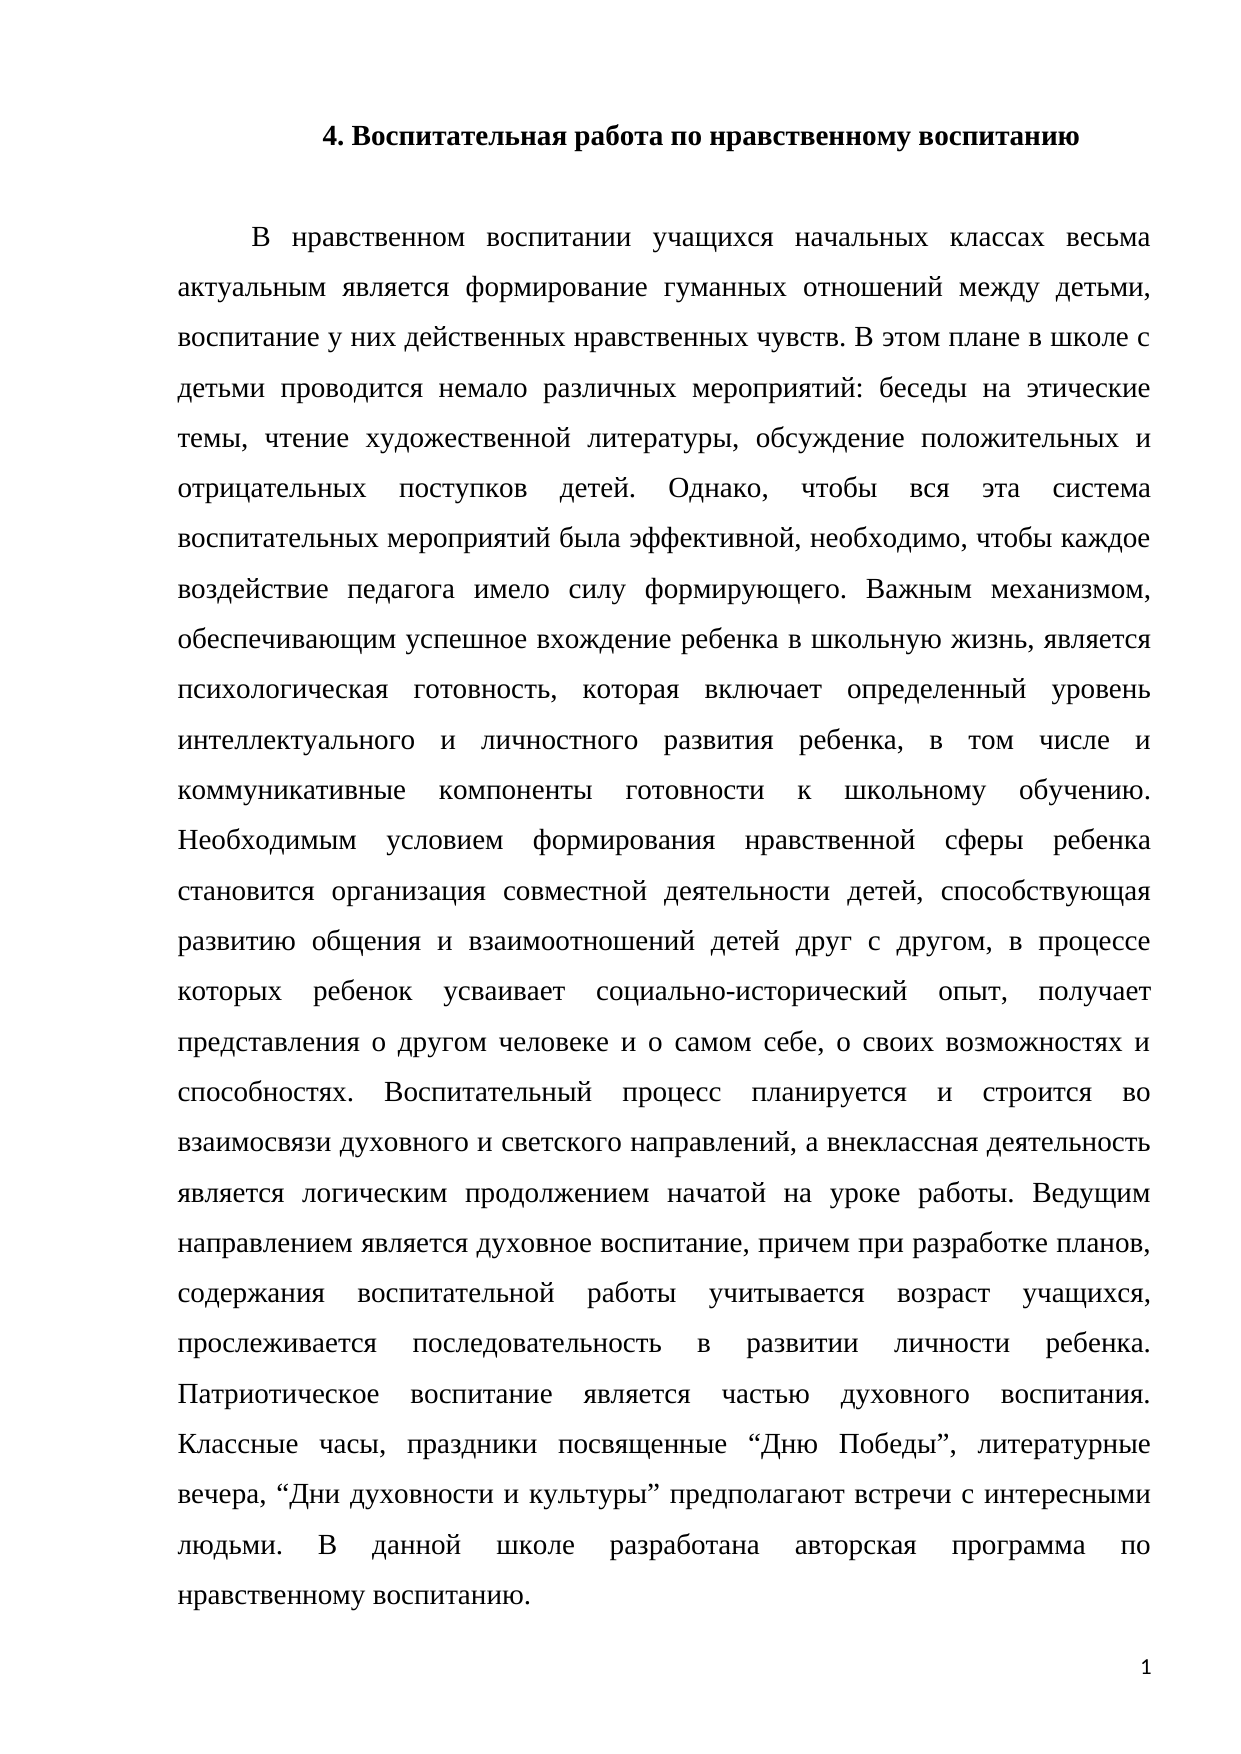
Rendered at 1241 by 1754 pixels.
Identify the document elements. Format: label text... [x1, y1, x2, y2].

text 4. Воспитательная работа по нравственному воспитанию [177, 118, 1152, 152]
text В нравственном воспитании учащихся начальных классах весьма актуальным является формирование гуманных отношений между детьми, воспитание у них действенных нравственных чувств. В этом плане в школе с детьми проводится немало различных мероприятий: беседы на этические темы, чтение художественной литературы, обсуждение положительных и отрицательных поступков детей. Однако, чтобы вся эта система воспитательных мероприятий была эффективной, необходимо, чтобы каждое воздействие педагога имело силу формирующего. Важным механизмом, обеспечивающим успешное вхождение ребенка в школьную жизнь, является психологическая готовность, которая включает определенный уровень интеллектуального и личностного развития ребенка, в том числе и коммуникативные компоненты готовности к школьному обучению. Необходимым условием формирования нравственной сферы ребенка становится организация совместной деятельности детей, способствующая развитию общения и взаимоотношений детей друг с другом, в процессе которых ребенок усваивает социально-исторический опыт, получает представления о другом человеке и о самом себе, о своих возможностях и способностях. Воспитательный процесс планируется и строится во взаимосвязи духовного и светского направлений, а внеклассная деятельность является логическим продолжением начатой на уроке работы. Ведущим направлением является духовное воспитание, причем при разработке планов, содержания воспитательной работы учитывается возраст учащихся, прослеживается последовательность в развитии личности ребенка. Патриотическое воспитание является частью духовного воспитания. Классные часы, праздники посвященные “Дню Победы”, литературные вечера, “Дни духовности и культуры” предполагают встречи с интересными людьми. В данной школе разработана авторская программа по нравственному воспитанию. [177, 219, 1152, 1611]
